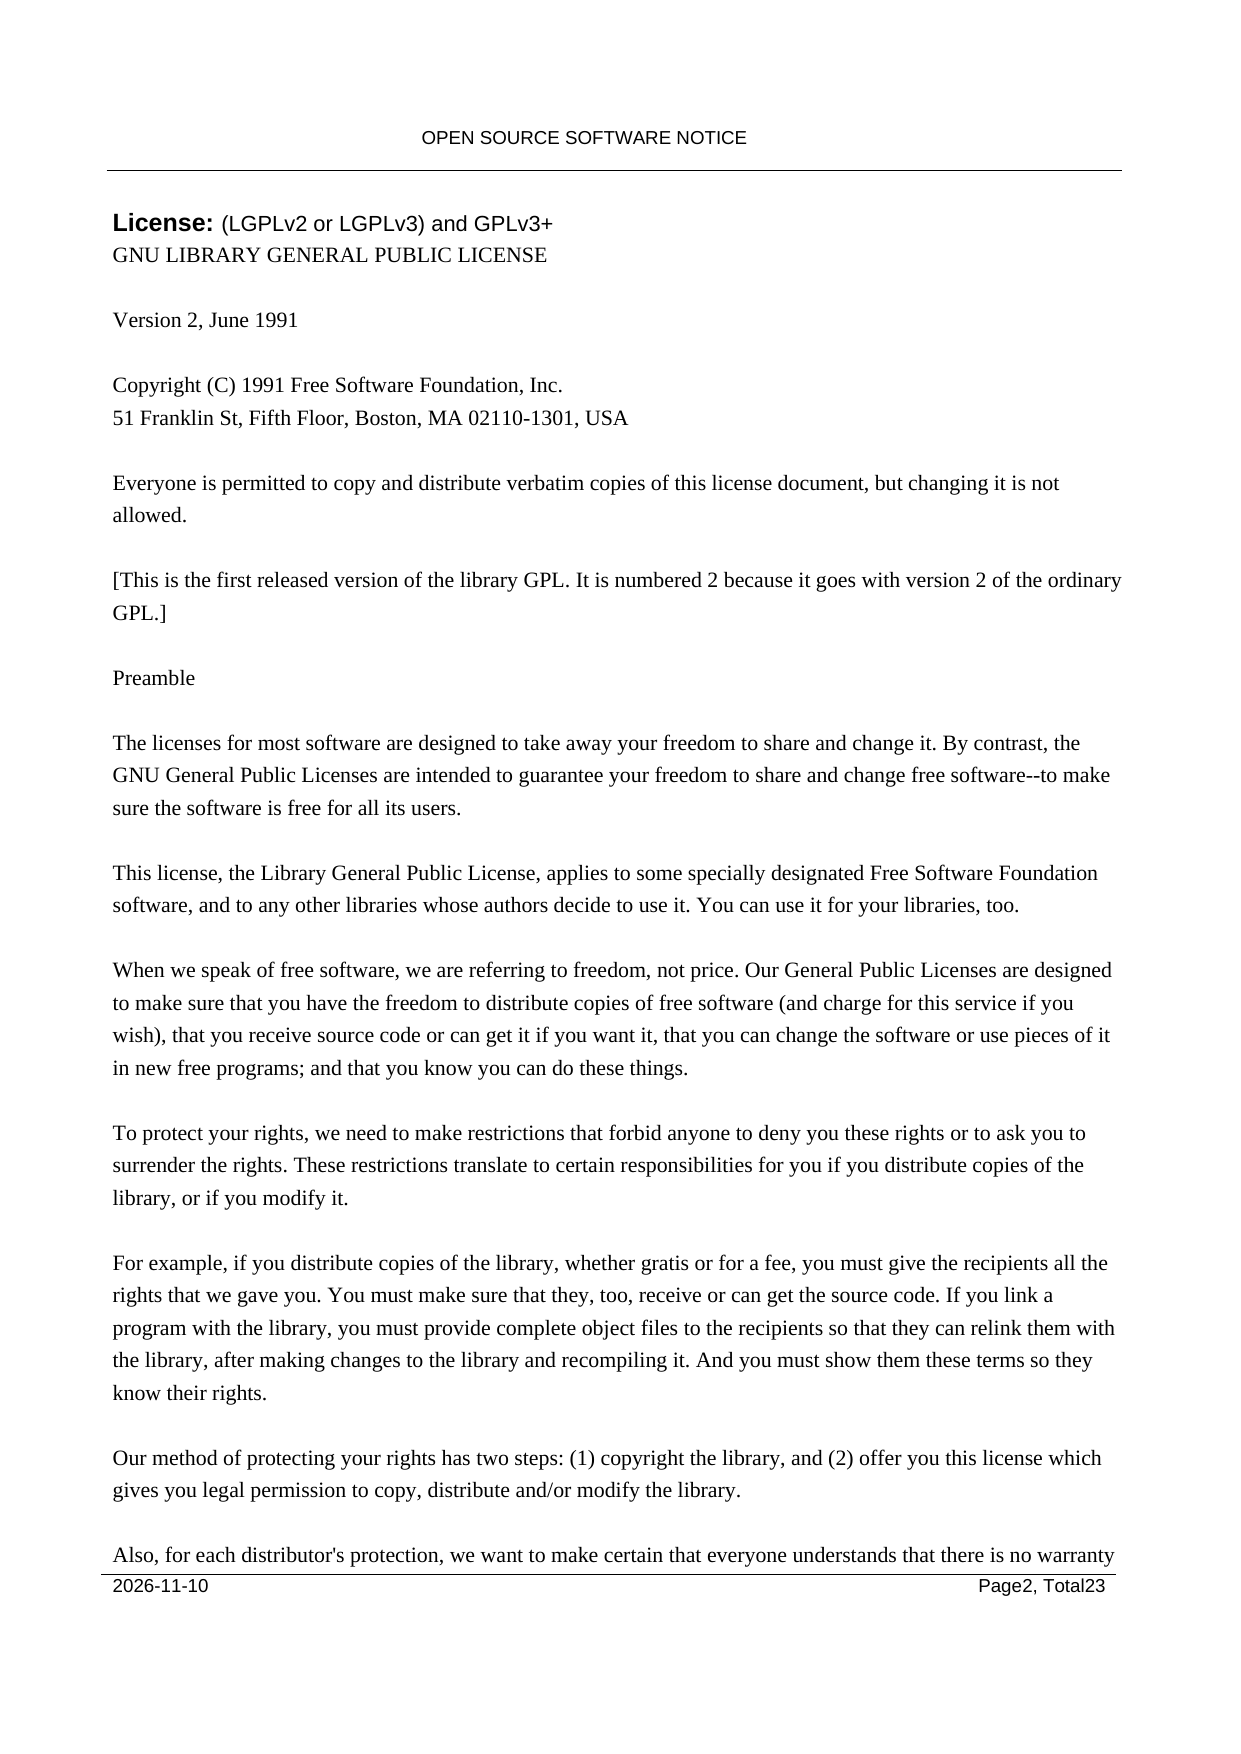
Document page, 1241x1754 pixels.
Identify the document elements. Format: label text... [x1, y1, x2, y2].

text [112, 239, 1128, 1571]
text License: (LGPLv2 or LGPLv3) and GPLv3+ [112, 206, 1128, 239]
